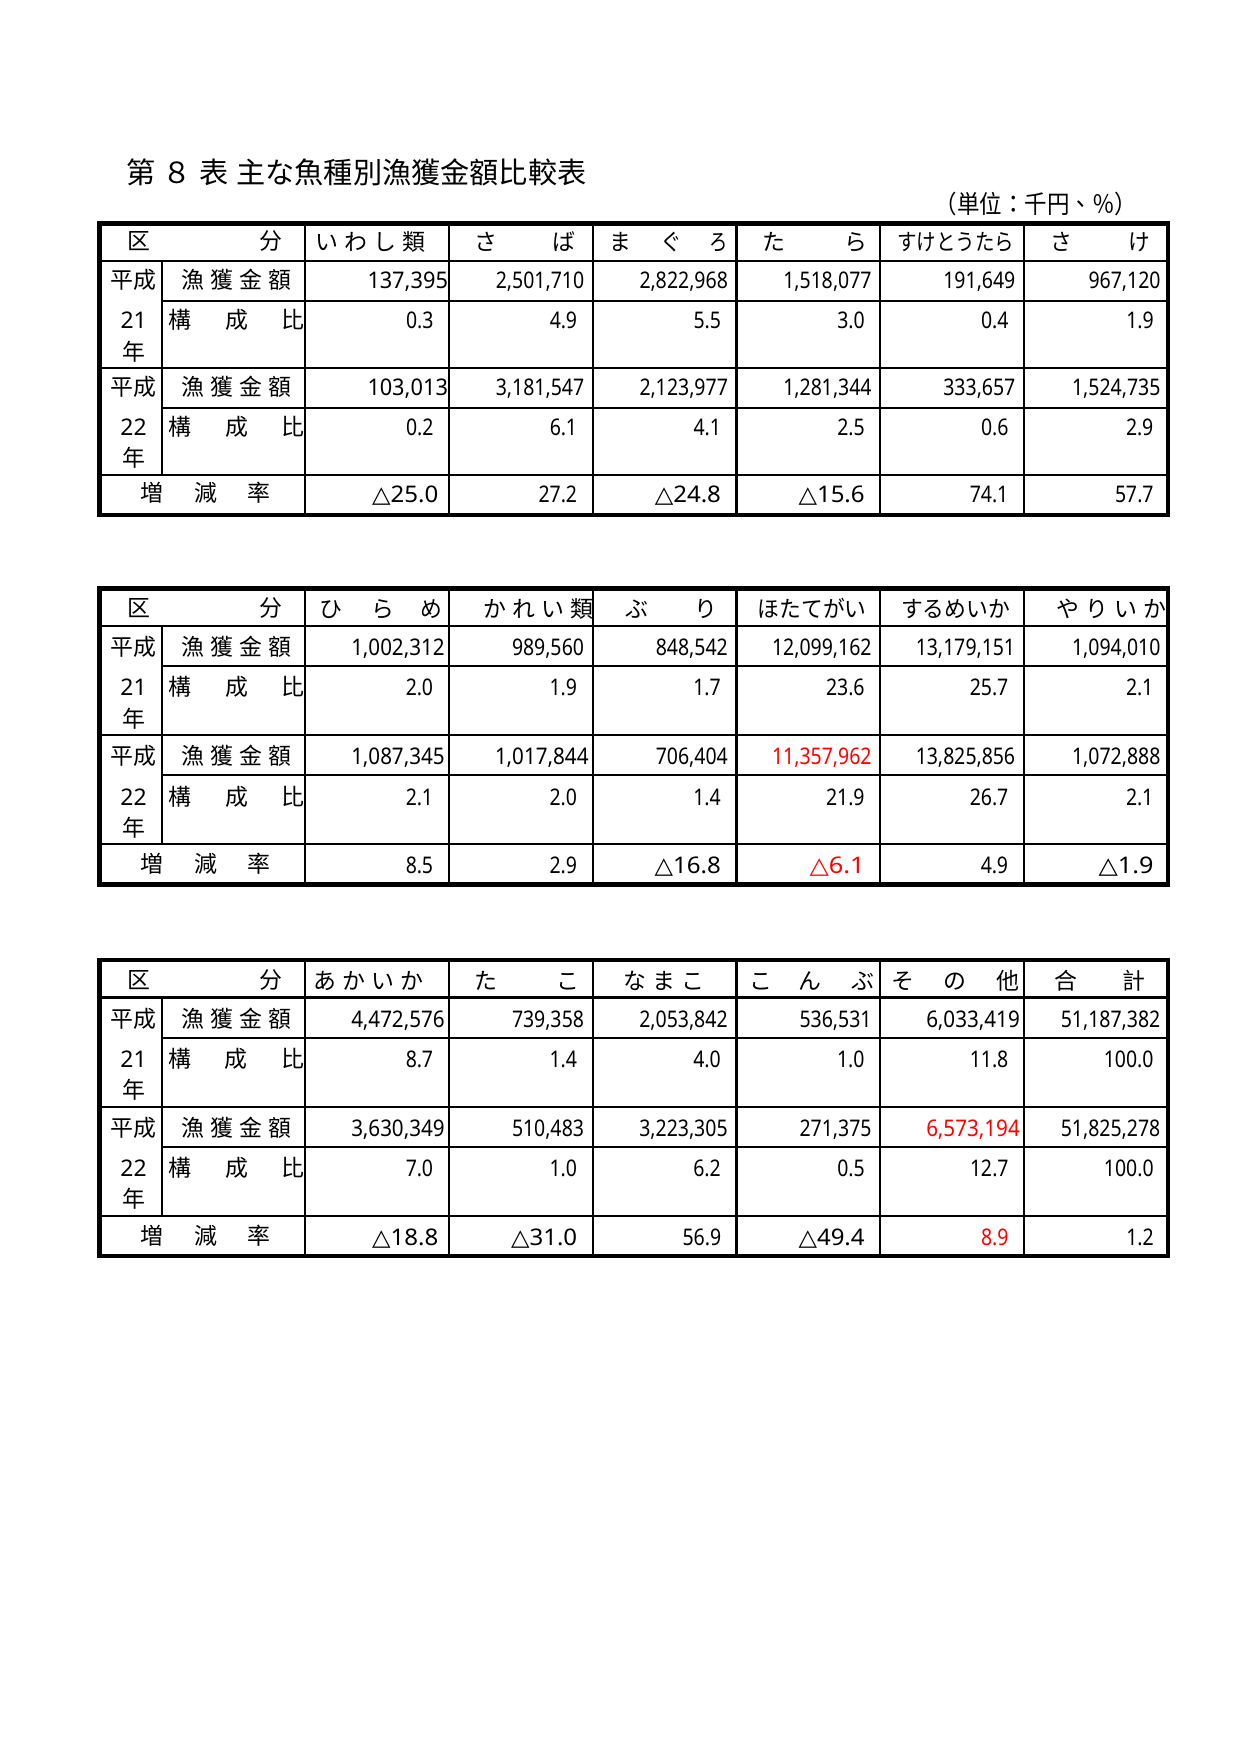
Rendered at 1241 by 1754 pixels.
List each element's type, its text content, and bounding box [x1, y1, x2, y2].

table_cell 2.5 [738, 409, 879, 474]
table_cell 1,002,312 [306, 627, 448, 665]
table_cell 1,524,735 [1025, 369, 1166, 407]
text （単位：千円、％） [934, 187, 1192, 221]
table_cell 103,013 [306, 369, 448, 407]
table_header 合 計 [1025, 962, 1166, 996]
table_cell 2.9 [1025, 409, 1166, 474]
table_cell 848,542 [594, 627, 735, 665]
table_cell △16.8 [594, 845, 735, 882]
table_cell △31.0 [450, 1217, 592, 1254]
table_header 区 分 [102, 226, 304, 260]
table_cell 4.0 [594, 1039, 735, 1106]
table_cell 2.1 [1025, 667, 1166, 734]
table_cell △25.0 [306, 476, 448, 513]
table_header こ ん ぶ [738, 962, 879, 996]
table_header あ か い か [306, 962, 448, 996]
table_header ほたてがい [738, 591, 879, 625]
table_header そ の 他 [881, 962, 1023, 996]
table_cell △6.1 [738, 845, 879, 882]
table_cell 1.4 [594, 776, 735, 843]
table_cell 1.9 [1025, 302, 1166, 367]
table_cell 21.9 [738, 776, 879, 843]
table_cell 2,053,842 [594, 999, 735, 1037]
table_cell 1,087,345 [306, 736, 448, 774]
table_cell 0.5 [738, 1148, 879, 1214]
table_cell 構 成 比 [163, 1039, 304, 1106]
table_cell 536,531 [738, 999, 879, 1037]
table_cell 平成 [102, 999, 161, 1037]
table_cell 27.2 [450, 476, 592, 513]
table_cell 平成 [102, 1108, 161, 1146]
table_cell 6,573,194 [881, 1108, 1023, 1146]
table_cell 漁 獲 金 額 [163, 1108, 304, 1146]
table_cell 0.2 [306, 409, 448, 474]
table_cell 6.2 [594, 1148, 735, 1214]
table_header 区 分 [102, 591, 304, 625]
table_cell 漁 獲 金 額 [163, 369, 304, 407]
table_cell 1.7 [594, 667, 735, 734]
table_cell 12,099,162 [738, 627, 879, 665]
table_cell 増 減 率 [102, 476, 304, 513]
table_cell 51,187,382 [1025, 999, 1166, 1037]
table_cell 4.9 [450, 302, 592, 367]
table_cell 57.7 [1025, 476, 1166, 513]
table_cell △15.6 [738, 476, 879, 513]
table_header さ ば [450, 226, 592, 260]
table_header ま ぐ ろ [594, 226, 735, 260]
table_cell 989,560 [450, 627, 592, 665]
table_cell 構 成 比 [163, 1148, 304, 1214]
table_cell △24.8 [594, 476, 735, 513]
table_cell 1,281,344 [738, 369, 879, 407]
table_cell 6.1 [450, 409, 592, 474]
table_cell △18.8 [306, 1217, 448, 1254]
table_cell 7.0 [306, 1148, 448, 1214]
table_cell 967,120 [1025, 262, 1166, 300]
table_cell 1,518,077 [738, 262, 879, 300]
table_cell 1,017,844 [450, 736, 592, 774]
table_cell 2,822,968 [594, 262, 735, 300]
table_cell 構 成 比 [163, 667, 304, 734]
table_cell 8.5 [306, 845, 448, 882]
table_cell 271,375 [738, 1108, 879, 1146]
table_cell 191,649 [881, 262, 1023, 300]
table_cell 25.7 [881, 667, 1023, 734]
table_cell 増 減 率 [102, 1217, 304, 1254]
table_cell 74.1 [881, 476, 1023, 513]
table_cell 21年 [102, 665, 161, 734]
table_cell 1,094,010 [1025, 627, 1166, 665]
table_cell 21年 [102, 1037, 161, 1106]
table_header い わ し 類 [306, 226, 448, 260]
table_header た ら [738, 226, 879, 260]
table_cell 2,501,710 [450, 262, 592, 300]
table_cell 3,630,349 [306, 1108, 448, 1146]
table_cell 0.6 [881, 409, 1023, 474]
table_cell 2.0 [450, 776, 592, 843]
table_cell 1.2 [1025, 1217, 1166, 1254]
table_cell 26.7 [881, 776, 1023, 843]
table_cell 2.1 [1025, 776, 1166, 843]
table_cell 13,179,151 [881, 627, 1023, 665]
table_cell 21年 [102, 300, 161, 367]
table_cell 12.7 [881, 1148, 1023, 1214]
table_cell 333,657 [881, 369, 1023, 407]
table_cell 51,825,278 [1025, 1108, 1166, 1146]
table_cell 2.9 [450, 845, 592, 882]
table_cell 2.1 [306, 776, 448, 843]
table_cell 平成 [102, 736, 161, 774]
table_cell 平成 [102, 262, 161, 300]
table_cell 137,395 [306, 262, 448, 300]
table_cell 100.0 [1025, 1039, 1166, 1106]
table_cell 11.8 [881, 1039, 1023, 1106]
table_cell 22年 [102, 1146, 161, 1214]
table_cell 1.9 [450, 667, 592, 734]
table_cell 56.9 [594, 1217, 735, 1254]
table_cell 増 減 率 [102, 845, 304, 882]
table_cell 4.1 [594, 409, 735, 474]
table_cell 3,181,547 [450, 369, 592, 407]
table_cell 平成 [102, 369, 161, 407]
table_cell 100.0 [1025, 1148, 1166, 1214]
table_cell 3.0 [738, 302, 879, 367]
table_header や り い か [1025, 591, 1166, 625]
table_cell 1.4 [450, 1039, 592, 1106]
table_cell 1,072,888 [1025, 736, 1166, 774]
table_cell 漁 獲 金 額 [163, 627, 304, 665]
table_cell 8.7 [306, 1039, 448, 1106]
table_cell 2.0 [306, 667, 448, 734]
table_cell 8.9 [881, 1217, 1023, 1254]
table_header さ け [1025, 226, 1166, 260]
table_header ひ ら め [306, 591, 448, 625]
table_cell 構 成 比 [163, 776, 304, 843]
table_header すけとうたら [881, 226, 1023, 260]
table_header か れ い 類 [450, 591, 592, 625]
table_cell 22年 [102, 774, 161, 843]
table_cell 23.6 [738, 667, 879, 734]
table_header な ま こ [594, 962, 735, 996]
table_header た こ [450, 962, 592, 996]
table_cell 706,404 [594, 736, 735, 774]
table_cell 0.3 [306, 302, 448, 367]
table_cell 739,358 [450, 999, 592, 1037]
table_cell 6,033,419 [881, 999, 1023, 1037]
table_cell 22年 [102, 407, 161, 474]
table_cell △1.9 [1025, 845, 1166, 882]
table_cell 構 成 比 [163, 302, 304, 367]
table_cell △49.4 [738, 1217, 879, 1254]
table_cell 2,123,977 [594, 369, 735, 407]
table_cell 4.9 [881, 845, 1023, 882]
table_cell 構 成 比 [163, 409, 304, 474]
table_header 区 分 [102, 962, 304, 996]
table_cell 510,483 [450, 1108, 592, 1146]
table_cell 漁 獲 金 額 [163, 999, 304, 1037]
table_cell 5.5 [594, 302, 735, 367]
table_cell 1.0 [450, 1148, 592, 1214]
table_cell 平成 [102, 627, 161, 665]
table_header ぶ り [594, 591, 735, 625]
table_cell 3,223,305 [594, 1108, 735, 1146]
table_cell 4,472,576 [306, 999, 448, 1037]
table_cell 11,357,962 [738, 736, 879, 774]
text 第 ８ 表 主な魚種別漁獲金額比較表 [126, 152, 594, 192]
table_cell 0.4 [881, 302, 1023, 367]
table_cell 漁 獲 金 額 [163, 736, 304, 774]
table_header するめいか [881, 591, 1023, 625]
table_cell 1.0 [738, 1039, 879, 1106]
table_cell 13,825,856 [881, 736, 1023, 774]
table_cell 漁 獲 金 額 [163, 262, 304, 300]
